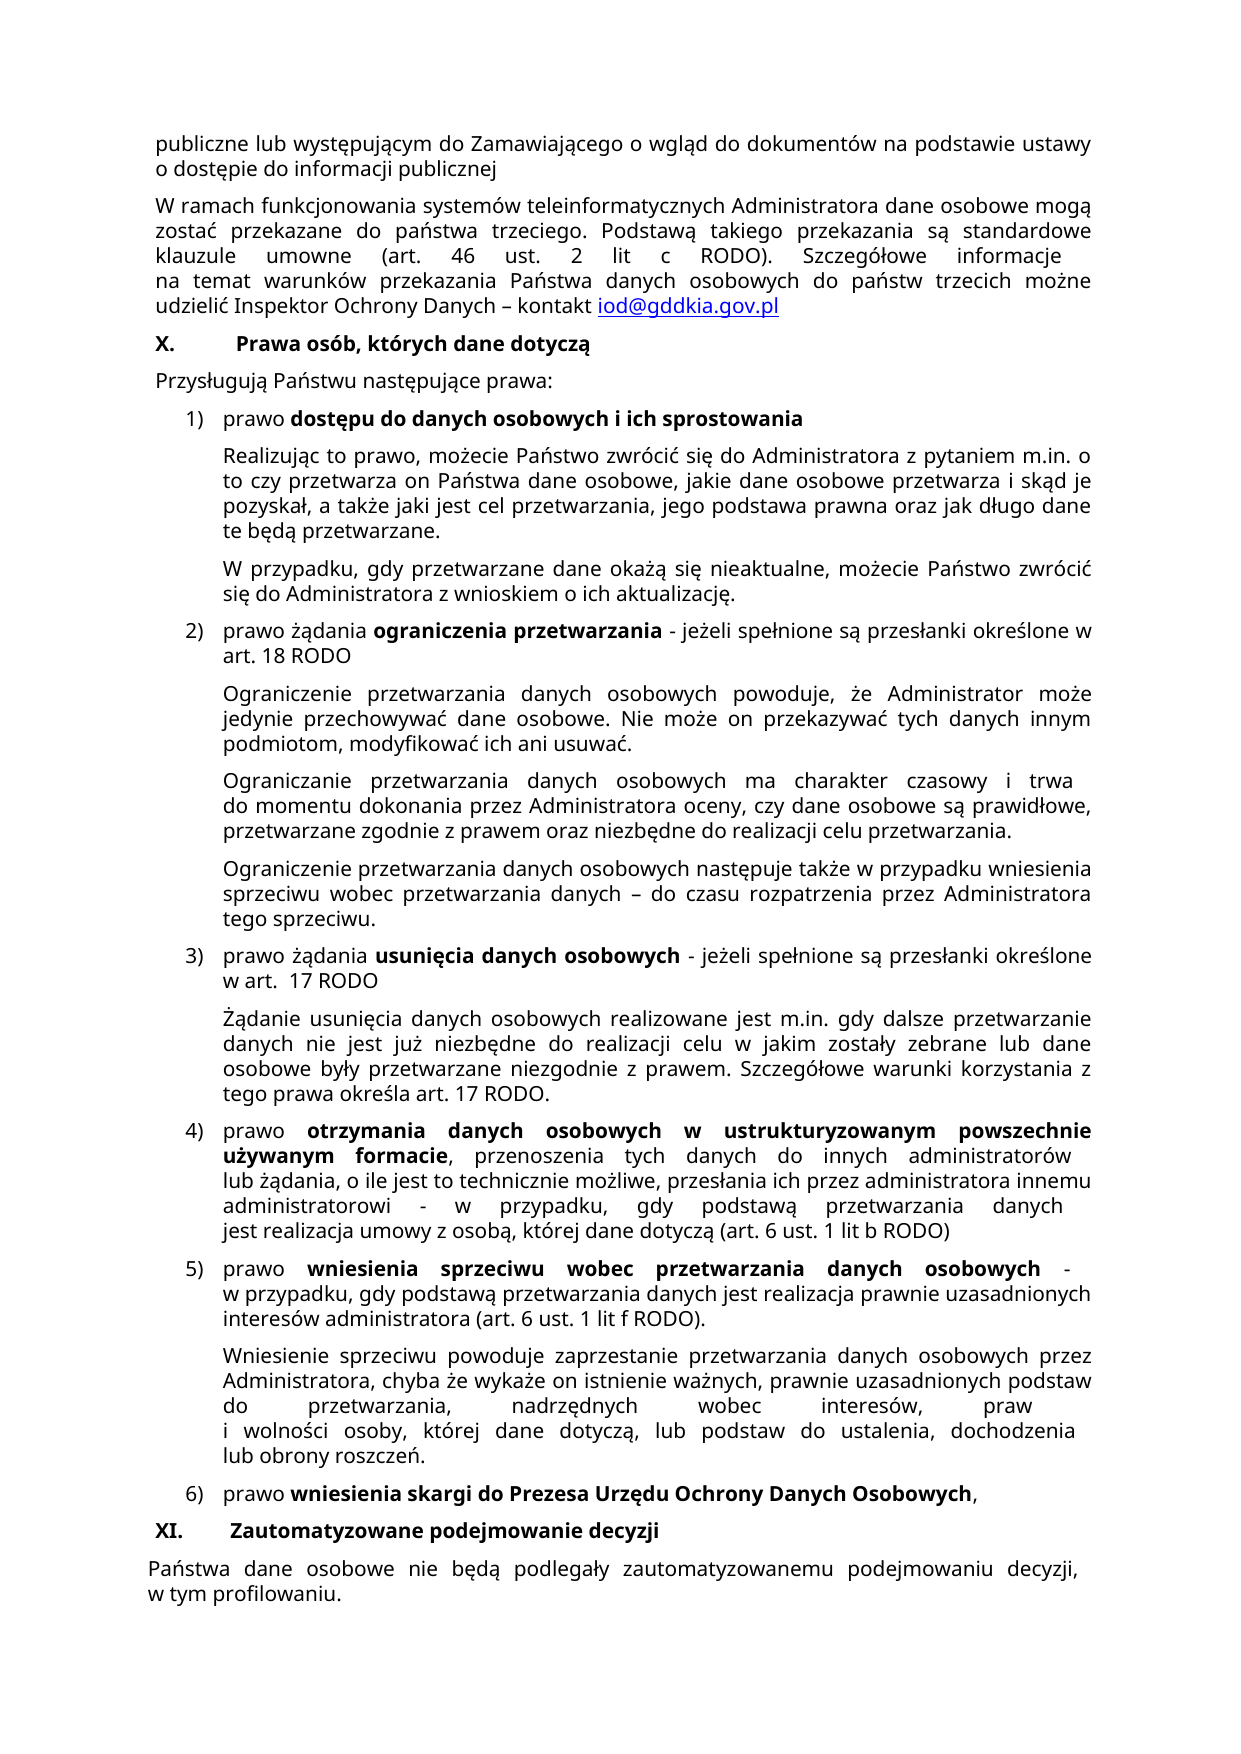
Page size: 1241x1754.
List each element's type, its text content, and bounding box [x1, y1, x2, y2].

list Prawa osób, których dane dotyczą [155, 331, 1093, 356]
list prawo otrzymania danych osobowych w ustrukturyzowanym powszechnie używanym formacie, przenoszenia tych danych do innych administratorów lub żądania, o ile jest to technicznie możliwe, przesłania ich przez administratora innemu administratorowi - w przypadku, gdy podstawą przetwarzania danych jest realizacja umowy z osobą, której dane dotyczą (art. 6 ust. 1 lit b RODO) [185, 1119, 1093, 1244]
list Żądanie usunięcia danych osobowych realizowane jest m.in. gdy dalsze przetwarzanie danych nie jest już niezbędne do realizacji celu w jakim zostały zebrane lub dane osobowe były przetwarzane niezgodnie z prawem. Szczegółowe warunki korzystania z tego prawa określa art. 17 RODO. [223, 1006, 1093, 1106]
text W ramach funkcjonowania systemów teleinformatycznych Administratora dane osobowe mogą zostać przekazane do państwa trzeciego. Podstawą takiego przekazania są standardowe klauzule umowne (art. 46 ust. 2 lit c RODO). Szczegółowe informacje na temat warunków przekazania Państwa danych osobowych do państw trzecich możne udzielić Inspektor Ochrony Danych – kontakt iod@gddkia.gov.pl [155, 194, 1093, 319]
list Ograniczenie przetwarzania danych osobowych następuje także w przypadku wniesienia sprzeciwu wobec przetwarzania danych – do czasu rozpatrzenia przez Administratora tego sprzeciwu. [223, 856, 1093, 931]
text Państwa dane osobowe nie będą podlegały zautomatyzowanemu podejmowaniu decyzji, w tym profilowaniu. [148, 1556, 1093, 1606]
list prawo dostępu do danych osobowych i ich sprostowania [185, 406, 1093, 431]
list Ograniczenie przetwarzania danych osobowych powoduje, że Administrator może jedynie przechowywać dane osobowe. Nie może on przekazywać tych danych innym podmiotom, modyfikować ich ani usuwać. [223, 681, 1093, 756]
list prawo żądania ograniczenia przetwarzania - jeżeli spełnione są przesłanki określone w art. 18 RODO [185, 619, 1093, 669]
list Zautomatyzowane podejmowanie decyzji [155, 1519, 1093, 1544]
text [155, 131, 1093, 181]
list prawo wniesienia sprzeciwu wobec przetwarzania danych osobowych - w przypadku, gdy podstawą przetwarzania danych jest realizacja prawnie uzasadnionych interesów administratora (art. 6 ust. 1 lit f RODO). [185, 1256, 1093, 1331]
list prawo żądania usunięcia danych osobowych - jeżeli spełnione są przesłanki określone w art. 17 RODO [185, 944, 1093, 994]
text Przysługują Państwu następujące prawa: [155, 369, 1093, 394]
list W przypadku, gdy przetwarzane dane okażą się nieaktualne, możecie Państwo zwrócić się do Administratora z wnioskiem o ich aktualizację. [223, 556, 1093, 606]
list Realizując to prawo, możecie Państwo zwrócić się do Administratora z pytaniem m.in. o to czy przetwarza on Państwa dane osobowe, jakie dane osobowe przetwarza i skąd je pozyskał, a także jaki jest cel przetwarzania, jego podstawa prawna oraz jak długo dane te będą przetwarzane. [223, 444, 1093, 544]
list prawo wniesienia skargi do Prezesa Urzędu Ochrony Danych Osobowych, [185, 1481, 1093, 1506]
list Ograniczanie przetwarzania danych osobowych ma charakter czasowy i trwa do momentu dokonania przez Administratora oceny, czy dane osobowe są prawidłowe, przetwarzane zgodnie z prawem oraz niezbędne do realizacji celu przetwarzania. [223, 769, 1093, 844]
list Wniesienie sprzeciwu powoduje zaprzestanie przetwarzania danych osobowych przez Administratora, chyba że wykaże on istnienie ważnych, prawnie uzasadnionych podstaw do przetwarzania, nadrzędnych wobec interesów, praw i wolności osoby, której dane dotyczą, lub podstaw do ustalenia, dochodzenia lub obrony roszczeń. [223, 1344, 1093, 1469]
